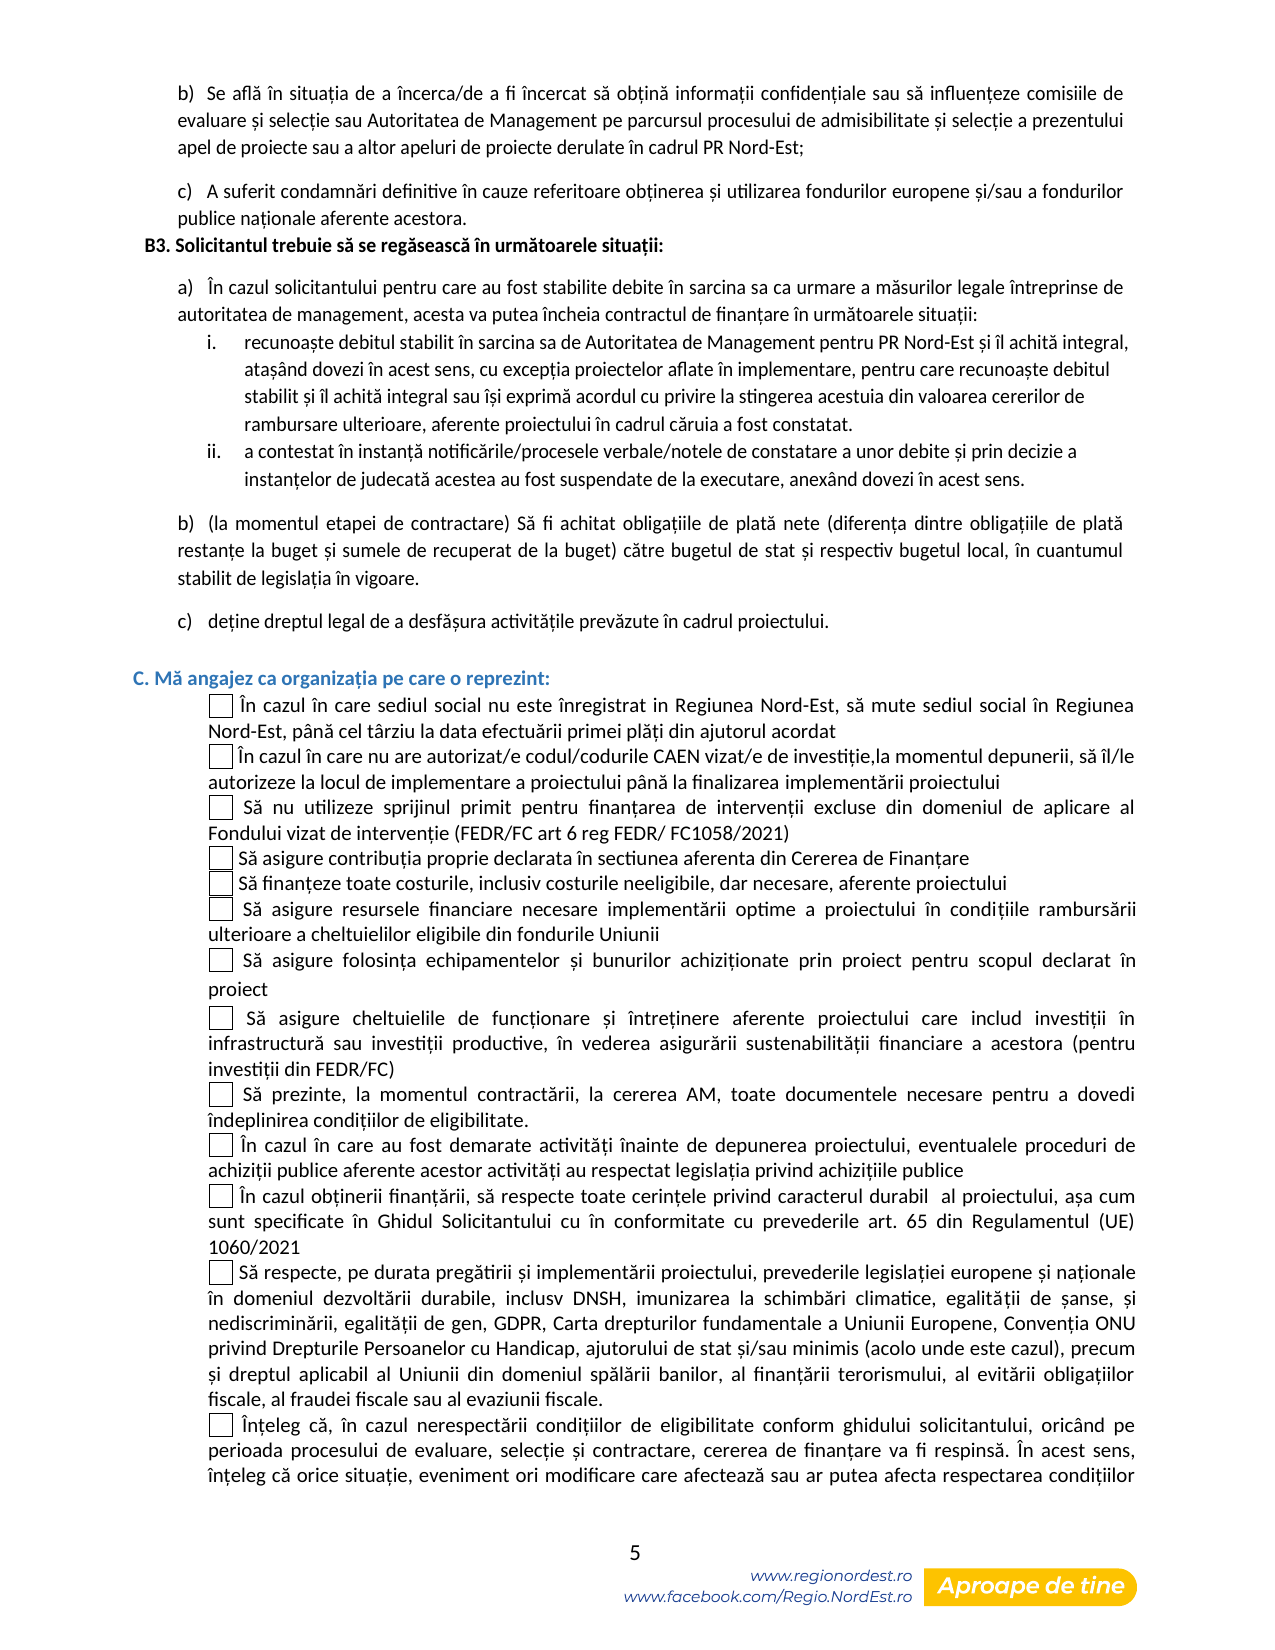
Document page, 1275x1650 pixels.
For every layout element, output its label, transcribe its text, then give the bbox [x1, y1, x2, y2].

subtitle (la momentul etapei de contractare) Să fi achitat obligațiile de plată nete (diferența dintre obligațiile de plată restanțe la buget și sumele de recuperat de la buget) către bugetul de stat și respectiv bugetul local, în cuantumul stabilit de legislația în vigoare. [177, 510, 1126, 590]
subtitle A suferit condamnări definitive în cauze referitoare obținerea și utilizarea fondurilor europene și/sau a fondurilor publice naționale aferente acestora. [177, 178, 1126, 231]
list Să finanţeze toate costurile, inclusiv costurile neeligibile, dar necesare, aferente proiectului [233, 871, 1137, 896]
list În cazul în care nu are autorizat/e codul/codurile CAEN vizat/e de investiție,la momentul depunerii, să îl/le autorizeze la locul de implementare a proiectului până la finalizarea implementării proiectului [208, 743, 1137, 794]
list Să asigure contribuţia proprie declarata în sectiunea aferenta din Cererea de Finanțare [208, 845, 1137, 871]
subtitle În cazul solicitantului pentru care au fost stabilite debite în sarcina sa ca urmare a măsurilor legale întreprinse de autoritatea de management, acesta va putea încheia contractul de finanțare în următoarele situații: [177, 274, 1126, 327]
list a contestat în instanță notificările/procesele verbale/notele de constatare a unor debite și prin decizie a instanțelor de judecată acestea au fost suspendate de la executare, anexând dovezi în acest sens. [207, 438, 1137, 491]
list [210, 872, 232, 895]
list Să respecte, pe durata pregătirii şi implementării proiectului, prevederile legislaţiei europene şi naţionale în domeniul dezvoltării durabile, inclusv DNSH, imunizarea la schimbări climatice, egalităţii de şanse, şi nediscriminării, egalităţii de gen, GDPR, Carta drepturilor fundamentale a Uniunii Europene, Convenția ONU privind Drepturile Persoanelor cu Handicap, ajutorului de stat și/sau minimis (acolo unde este cazul), precum și dreptul aplicabil al Uniunii din domeniul spălării banilor, al finanțării terorismului, al evitării obligațiilor fiscale, al fraudei fiscale sau al evaziunii fiscale. [208, 1259, 1137, 1412]
subtitle deține dreptul legal de a desfășura activitățile prevăzute în cadrul proiectului. [177, 608, 1126, 634]
list În cazul obținerii finanțării, să respecte toate cerințele privind caracterul durabil al proiectului, așa cum sunt specificate în Ghidul Solicitantului cu în conformitate cu prevederile art. 65 din Regulamentul (UE) 1060/2021 [208, 1183, 1137, 1259]
list Să prezinte, la momentul contractării, la cererea AM, toate documentele necesare pentru a dovedi îndeplinirea condițiilor de eligibilitate. [208, 1081, 1137, 1132]
text Să asigure folosința echipamentelor şi bunurilor achiziţionate prin proiect pentru scopul declarat în proiect [208, 947, 1137, 1001]
list Să asigure cheltuielile de funcționare și întreținere aferente proiectului care includ investiții în infrastructură sau investiții productive, în vederea asigurării sustenabilității financiare a acestora (pentru investiții din FEDR/FC) [208, 1005, 1137, 1081]
text În cazul în care au fost demarate activităţi înainte de depunerea proiectului, eventualele proceduri de achiziţii publice aferente acestor activităţi au respectat legislaţia privind achiziţiile publice [208, 1132, 1137, 1183]
subtitle Se află în situația de a încerca/de a fi încercat să obțină informații confidențiale sau să influențeze comisiile de evaluare și selecție sau Autoritatea de Management pe parcursul procesului de admisibilitate și selecție a prezentului apel de proiecte sau a altor apeluri de proiecte derulate în cadrul PR Nord-Est; [177, 80, 1126, 160]
list Să nu utilizeze sprijinul primit pentru finanțarea de intervenții excluse din domeniul de aplicare al Fondului vizat de intervenție (FEDR/FC art 6 reg FEDR/ FC1058/2021) [208, 794, 1137, 845]
subtitle C. Mă angajez ca organizația pe care o reprezint: [133, 665, 1137, 691]
list recunoaște debitul stabilit în sarcina sa de Autoritatea de Management pentru PR Nord-Est și îl achită integral, atașând dovezi în acest sens, cu excepția proiectelor aflate în implementare, pentru care recunoaște debitul stabilit și îl achită integral sau își exprimă acordul cu privire la stingerea acestuia din valoarea cererilor de rambursare ulterioare, aferente proiectului în cadrul căruia a fost constatat. [207, 329, 1137, 437]
list Să asigure resursele financiare necesare implementării optime a proiectului în condiţiile rambursării ulterioare a cheltuielilor eligibile din fondurile Uniunii [208, 896, 1137, 947]
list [208, 1412, 1137, 1488]
list În cazul în care sediul social nu este înregistrat in Regiunea Nord-Est, să mute sediul social în Regiunea Nord-Est, până cel târziu la data efectuării primei plăți din ajutorul acordat [208, 693, 1137, 743]
subtitle B3. Solicitantul trebuie să se regăsească în următoarele situații: [144, 233, 1137, 258]
